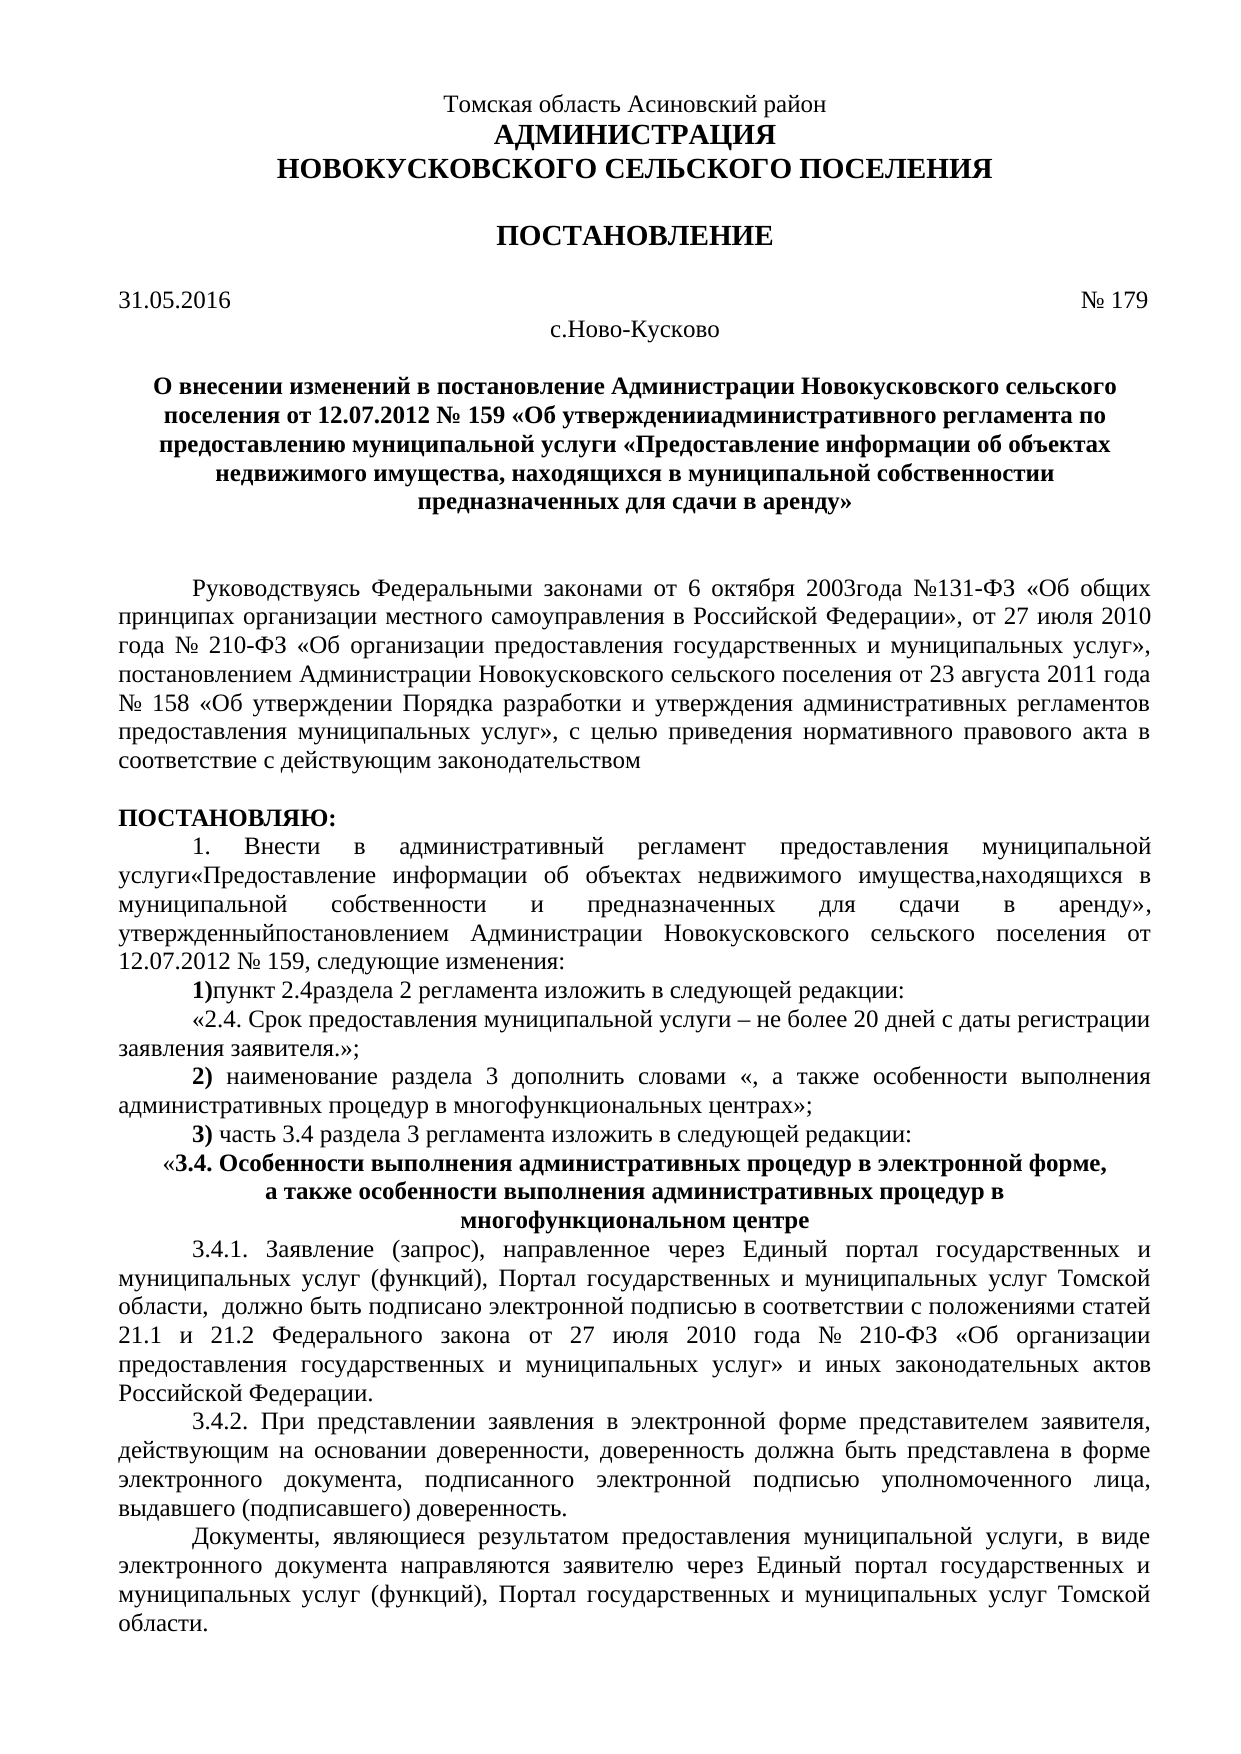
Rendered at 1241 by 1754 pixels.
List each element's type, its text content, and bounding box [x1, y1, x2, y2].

text «2.4. Срок предоставления муниципальной услуги – не более 20 дней с даты регистрации заявления заявителя.»; [118, 1004, 1152, 1061]
text 1. Внести в административный регламент предоставления муниципальной услуги«Предоставление информации об объектах недвижимого имущества,находящихся в муниципальной собственности и предназначенных для сдачи в аренду», утвержденныйпостановлением Администрации Новокусковского сельского поселения от 12.07.2012 № 159, следующие изменения: [118, 831, 1152, 975]
text с.Ново-Кусково [118, 314, 1152, 343]
text 3.4.2. При представлении заявления в электронной форме представителем заявителя, действующим на основании доверенности, доверенность должна быть представлена в форме электронного документа, подписанного электронной подписью уполномоченного лица, выдавшего (подписавшего) доверенность. [118, 1406, 1152, 1521]
text 2) наименование раздела 3 дополнить словами «, а также особенности выполнения административных процедур в многофункциональных центрах»; [118, 1061, 1152, 1119]
text 1)пункт 2.4раздела 2 регламента изложить в следующей редакции: [118, 975, 1152, 1004]
text 31.05.2016 № 179 [118, 285, 1152, 314]
text Томская область Асиновский район [118, 89, 1152, 117]
text а также особенности выполнения административных процедур в [118, 1176, 1152, 1205]
text многофункциональном центре [118, 1205, 1152, 1234]
text О внесении изменений в постановление Администрации Новокусковского сельского поселения от 12.07.2012 № 159 «Об утвержденииадминистративного регламента по предоставлению муниципальной услуги «Предоставление информации об объектах недвижимого имущества, находящихся в муниципальной собственностии предназначенных для сдачи в аренду» [118, 371, 1152, 515]
text ПОСТАНОВЛЯЮ: [118, 803, 1152, 831]
text Документы, являющиеся результатом предоставления муниципальной услуги, в виде электронного документа направляются заявителю через Единый портал государственных и муниципальных услуг (функций), Портал государственных и муниципальных услуг Томской области. [118, 1521, 1152, 1636]
text НОВОКУСКОВСКОГО СЕЛЬСКОГО ПОСЕЛЕНИЯ [118, 151, 1152, 184]
text АДМИНИСТРАЦИЯ [118, 117, 1152, 151]
text ПОСТАНОВЛЕНИЕ [118, 218, 1152, 252]
text 3.4.1. Заявление (запрос), направленное через Единый портал государственных и муниципальных услуг (функций), Портал государственных и муниципальных услуг Томской области, должно быть подписано электронной подписью в соответствии с положениями статей 21.1 и 21.2 Федерального закона от 27 июля 2010 года № 210-ФЗ «Об организации предоставления государственных и муниципальных услуг» и иных законодательных актов Российской Федерации. [118, 1234, 1152, 1406]
text «3.4. Особенности выполнения административных процедур в электронной форме, [118, 1148, 1152, 1176]
text 3) часть 3.4 раздела 3 регламента изложить в следующей редакции: [118, 1119, 1152, 1148]
text Руководствуясь Федеральными законами от 6 октября 2003года №131-ФЗ «Об общих принципах организации местного самоуправления в Российской Федерации», от 27 июля 2010 года № 210-ФЗ «Об организации предоставления государственных и муниципальных услуг», постановлением Администрации Новокусковского сельского поселения от 23 августа 2011 года № 158 «Об утверждении Порядка разработки и утверждения административных регламентов предоставления муниципальных услуг», с целью приведения нормативного правового акта в соответствие с действующим законодательством [118, 573, 1152, 774]
